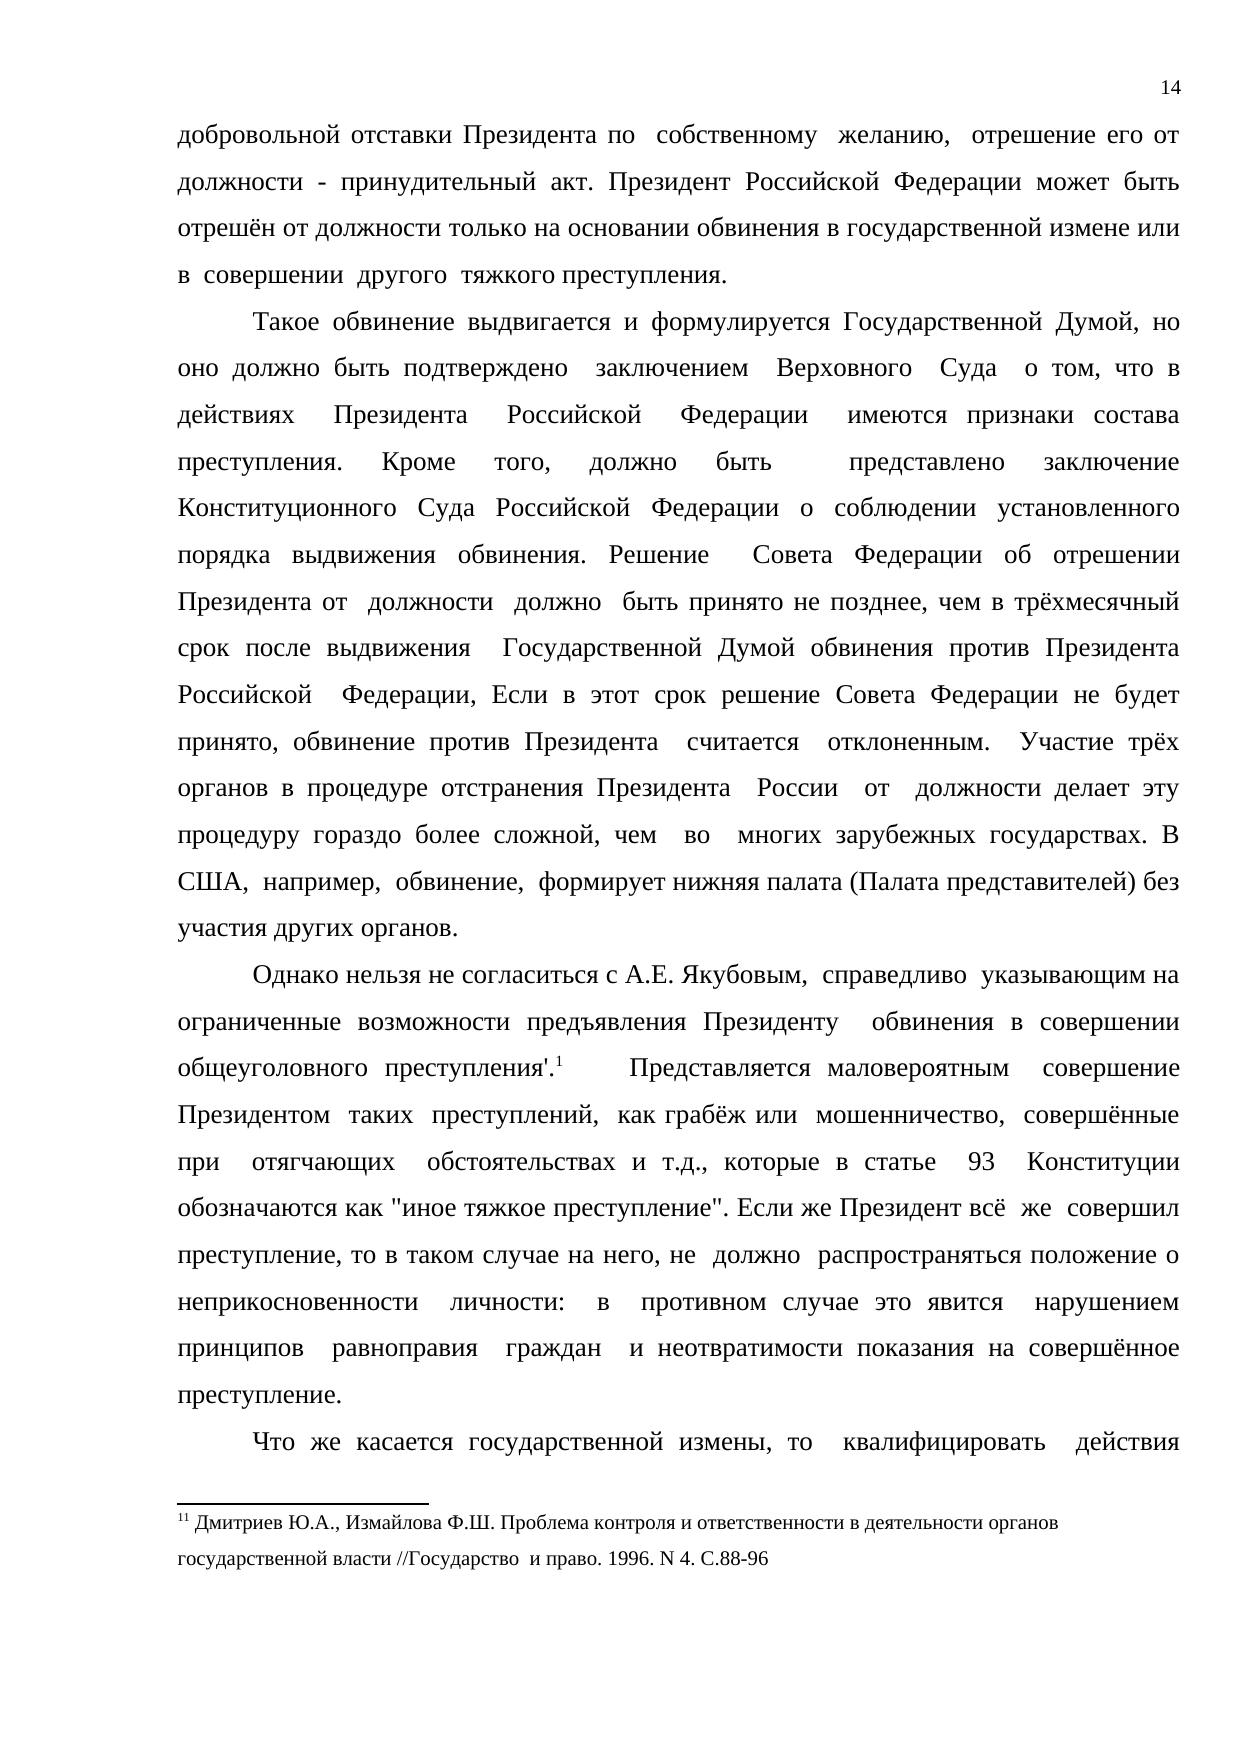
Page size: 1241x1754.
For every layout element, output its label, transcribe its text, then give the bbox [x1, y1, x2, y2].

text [177, 1425, 1181, 1456]
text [177, 118, 1181, 289]
text Такое обвинение выдвигается и формулируется Государственной Думой, но оно должно быть подтверждено заключением Верховного Суда о том, что в действиях Президента Российской Федерации имеются признаки состава преступления. Кроме того, должно быть представлено заключение Конституционного Суда Российской Федерации о соблюдении установленного порядка выдвижения обвинения. Решение Совета Федерации об отрешении Президента от должности должно быть принято не позднее, чем в трёхмесячный срок после выдвижения Государственной Думой обвинения против Президента Российской Федерации, Если в этот срок решение Совета Федерации не будет принято, обвинение против Президента считается отклоненным. Участие трёх органов в процедуре отстранения Президента России от должности делает эту процедуру гораздо более сложной, чем во многих зарубежных государствах. В США, например, обвинение, формирует нижняя палата (Палата представителей) без участия других органов. [177, 305, 1181, 943]
text Однако нельзя не согласиться с А.Е. Якубовым, справедливо указывающим на ограниченные возможности предъявления Президенту обвинения в совершении общеуголовного преступления'.1 Представляется маловероятным совершение Президентом таких преступлений, как грабёж или мошенничество, совершённые при отягчающих обстоятельствах и т.д., которые в статье 93 Конституции обозначаются как "иное тяжкое преступление". Если же Президент всё же совершил преступление, то в таком случае на него, не должно распространяться положение о неприкосновенности личности: в противном случае это явится нарушением принципов равноправия граждан и неотвратимости показания на совершённое преступление. [177, 958, 1181, 1409]
